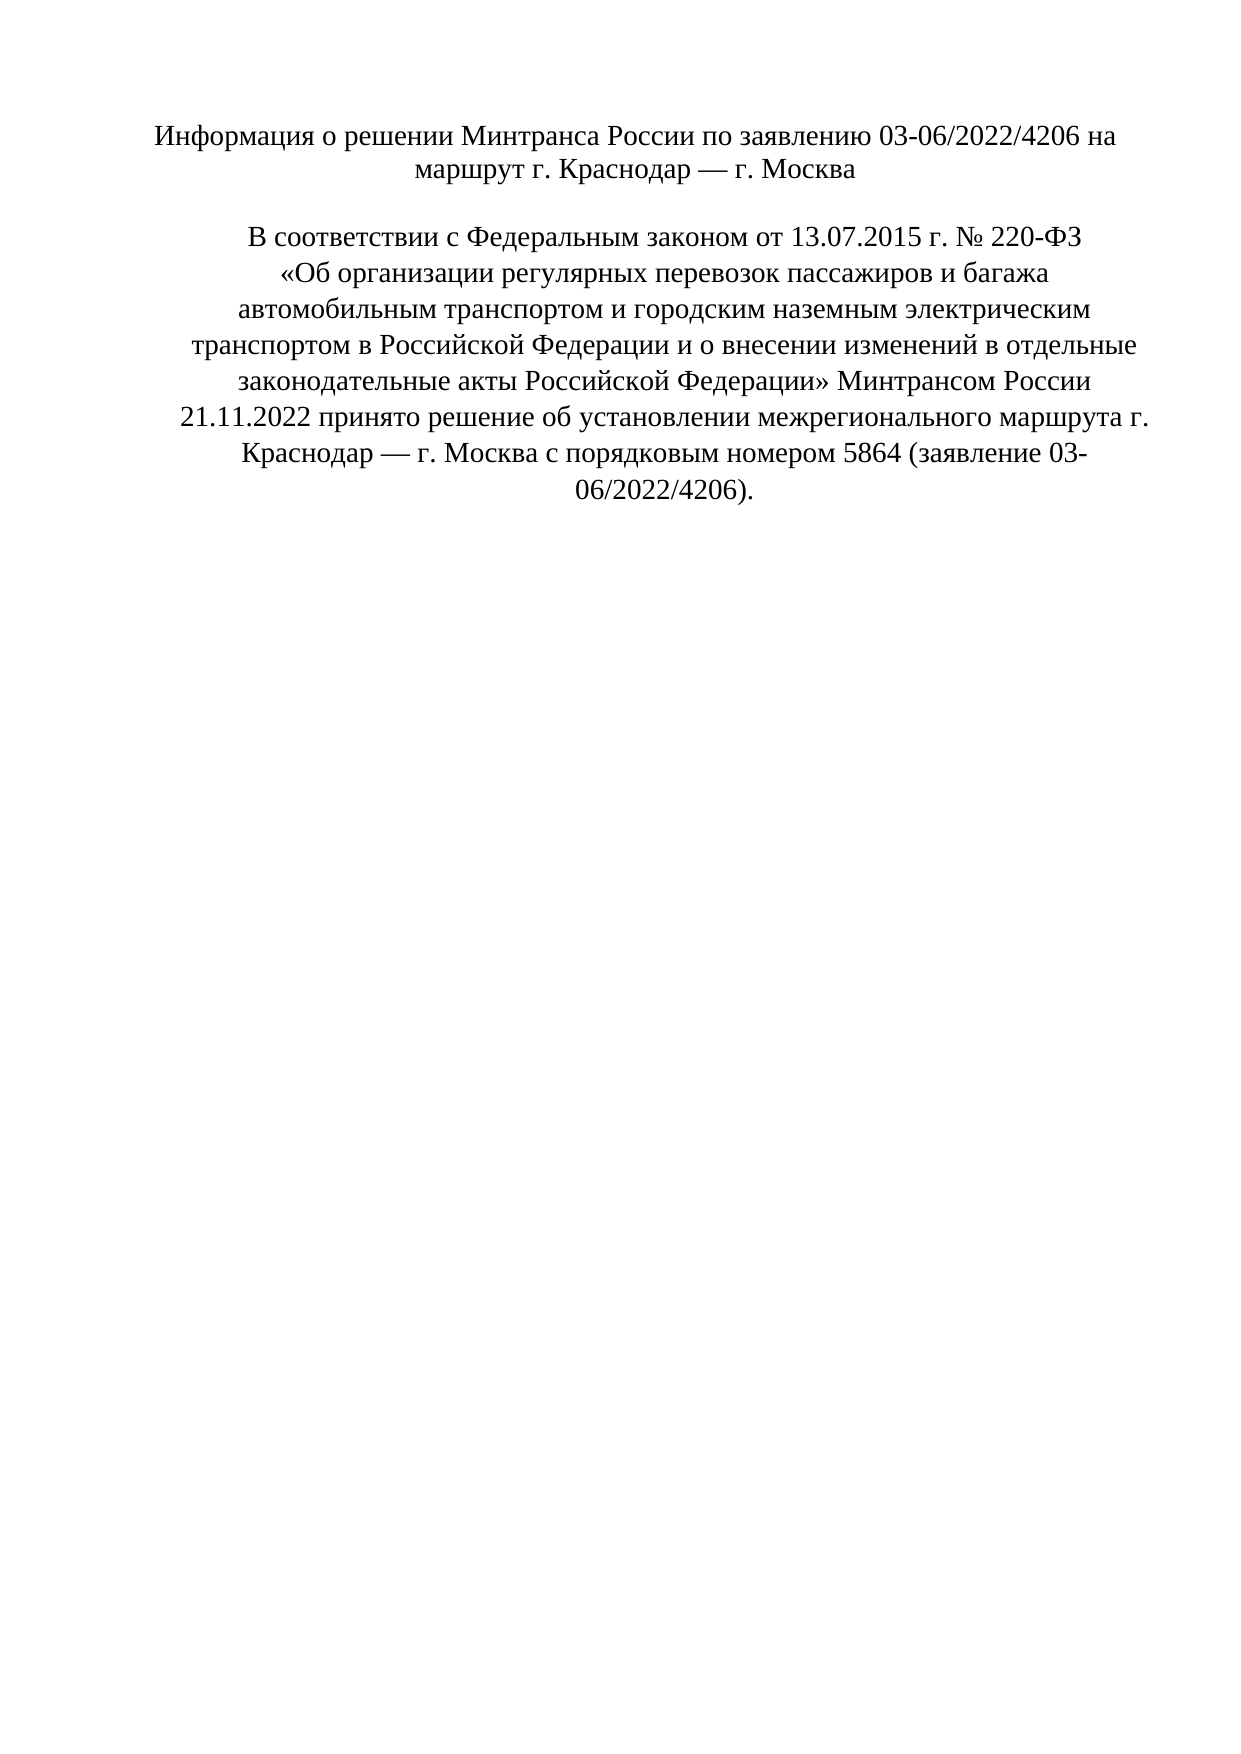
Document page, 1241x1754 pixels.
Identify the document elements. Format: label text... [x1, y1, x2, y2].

text Информация о решении Минтранса России по заявлению 03-06/2022/4206 на маршрут г. Краснодар — г. Москва [118, 118, 1152, 185]
text В соответствии с Федеральным законом от 13.07.2015 г. № 220-ФЗ «Об организации регулярных перевозок пассажиров и багажа автомобильным транспортом и городским наземным электрическим транспортом в Российской Федерации и о внесении изменений в отдельные законодательные акты Российской Федерации» Минтрансом России 21.11.2022 принято решение об установлении межрегионального маршрута г. Краснодар — г. Москва с порядковым номером 5864 (заявление 03-06/2022/4206). [177, 219, 1152, 505]
